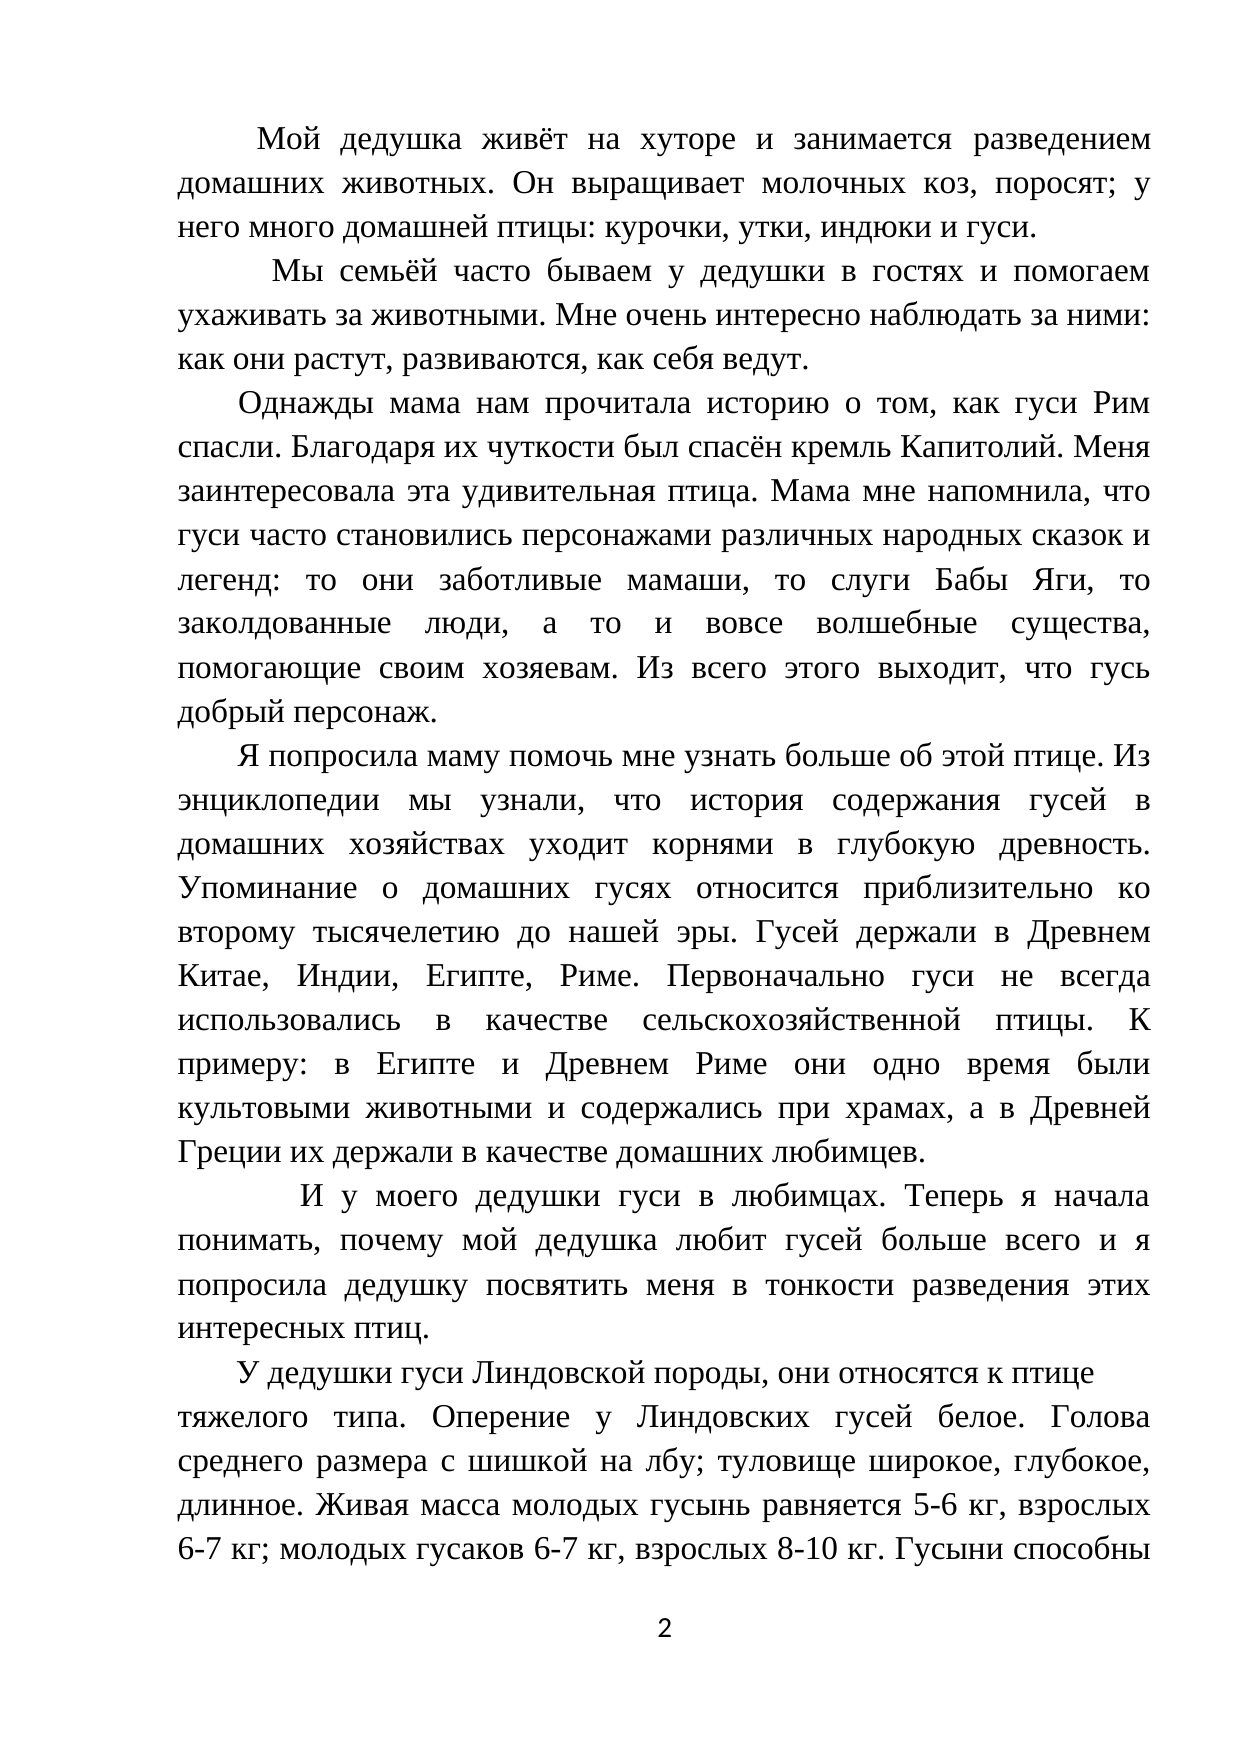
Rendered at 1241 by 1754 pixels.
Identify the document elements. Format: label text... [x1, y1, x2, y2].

text И у моего дедушки гуси в любимцах. Теперь я начала понимать, почему мой дедушка любит гусей больше всего и я попросила дедушку посвятить меня в тонкости разведения этих интересных птиц. [177, 1176, 1152, 1346]
text У дедушки гуси Линдовской породы, они относятся к птице [177, 1352, 1152, 1390]
text Мы семьёй часто бываем у дедушки в гостях и помогаем ухаживать за животными. Мне очень интересно наблюдать за ними: как они растут, развиваются, как себя ведут. [177, 250, 1152, 377]
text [177, 1396, 1152, 1566]
text Я попросила маму помочь мне узнать больше об этой птице. Из энциклопедии мы узнали, что история содержания гусей в домашних хозяйствах уходит корнями в глубокую древность. Упоминание о домашних гусях относится приблизительно ко второму тысячелетию до нашей эры. Гусей держали в Древнем Китае, Индии, Египте, Риме. Первоначально гуси не всегда использовались в качестве сельскохозяйственной птицы. К примеру: в Египте и Древнем Риме они одно время были культовыми животными и содержались при храмах, а в Древней Греции их держали в качестве домашних любимцев. [177, 735, 1152, 1170]
text Однажды мама нам прочитала историю о том, как гуси Рим спасли. Благодаря их чуткости был спасён кремль Капитолий. Меня заинтересовала эта удивительная птица. Мама мне напомнила, что гуси часто становились персонажами различных народных сказок и легенд: то они заботливые мамаши, то слуги Бабы Яги, то заколдованные люди, а то и вовсе волшебные существа, помогающие своим хозяевам. Из всего этого выходит, что гусь добрый персонаж. [177, 382, 1152, 729]
text Мой дедушка живёт на хуторе и занимается разведением домашних животных. Он выращивает молочных коз, поросят; у него много домашней птицы: курочки, утки, индюки и гуси. [177, 118, 1152, 244]
